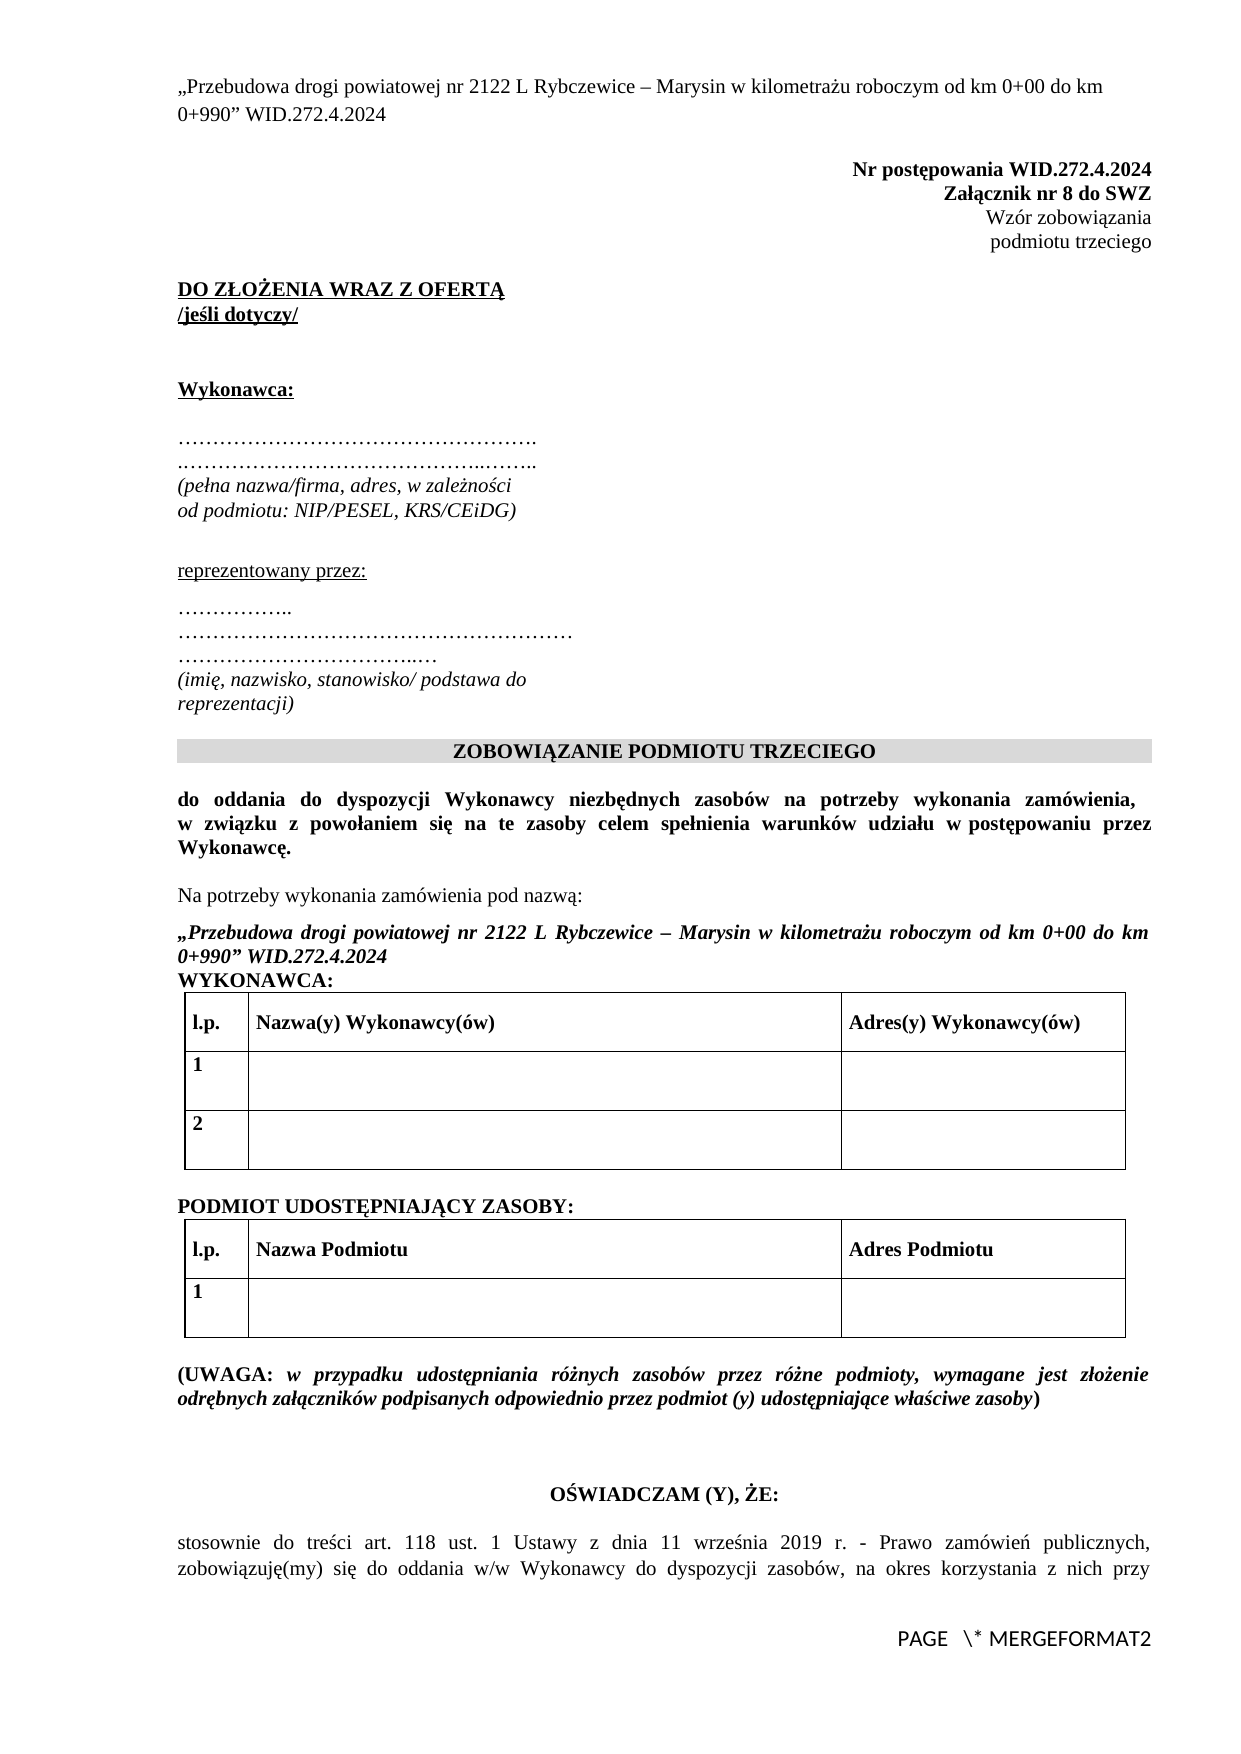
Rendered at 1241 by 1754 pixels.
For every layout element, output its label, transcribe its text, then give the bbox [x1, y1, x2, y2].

table_header Nazwa(y) Wykonawcy(ów) [249, 993, 841, 1051]
text Na potrzeby wykonania zamówienia pod nazwą: [177, 883, 1152, 907]
text Wykonawca: [177, 377, 1152, 401]
text OŚWIADCZAM (Y), ŻE: [177, 1482, 1152, 1506]
table_cell [249, 1279, 841, 1337]
text do oddania do dyspozycji Wykonawcy niezbędnych zasobów na potrzeby wykonania zamówienia, w związku z powołaniem się na te zasoby celem spełnienia warunków udziału w postępowaniu przez Wykonawcę. [177, 787, 1152, 859]
text DO ZŁOŻENIA WRAZ Z OFERTĄ [177, 277, 1152, 301]
text „Przebudowa drogi powiatowej nr 2122 L Rybczewice – Marysin w kilometrażu roboczym od km 0+00 do km 0+990” WID.272.4.2024 [177, 920, 1152, 968]
text ……………..………………………………………………………………………………..… [177, 595, 582, 667]
text Nr postępowania WID.272.4.2024 [797, 157, 1152, 181]
text reprezentowany przez: [177, 558, 1152, 582]
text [177, 1530, 1152, 1580]
text (imię, nazwisko, stanowisko/ podstawa do reprezentacji) [177, 667, 531, 715]
text Wzór zobowiązania [177, 205, 1152, 229]
text (pełna nazwa/firma, adres, w zależności od podmiotu: NIP/PESEL, KRS/CEiDG) [177, 473, 531, 522]
table_cell 1 [186, 1052, 248, 1110]
text podmiotu trzeciego [177, 229, 1152, 253]
table_cell [249, 1052, 841, 1110]
text Załącznik nr 8 do SWZ [841, 181, 1152, 205]
table_header Adres Podmiotu [842, 1220, 1125, 1278]
table_cell [842, 1052, 1125, 1110]
table_cell 1 [186, 1279, 248, 1337]
text PODMIOT UDOSTĘPNIAJĄCY ZASOBY: [177, 1194, 1152, 1218]
text ZOBOWIĄZANIE PODMIOTU TRZECIEGO [177, 739, 1152, 763]
table_header l.p. [186, 1220, 248, 1278]
text WYKONAWCA: [177, 968, 1152, 992]
table_header Nazwa Podmiotu [249, 1220, 841, 1278]
table_cell 2 [186, 1111, 248, 1169]
table_cell [249, 1111, 841, 1169]
text /jeśli dotyczy/ [177, 301, 1152, 326]
text ……………………………………………..……………………………………..…….. [177, 425, 537, 473]
table_cell [842, 1279, 1125, 1337]
table_cell [842, 1111, 1125, 1169]
table_header l.p. [186, 993, 248, 1051]
text (UWAGA: w przypadku udostępniania różnych zasobów przez różne podmioty, wymagane jest złożenie odrębnych załączników podpisanych odpowiednio przez podmiot (y) udostępniające właściwe zasoby) [177, 1362, 1152, 1410]
table_header Adres(y) Wykonawcy(ów) [842, 993, 1125, 1051]
